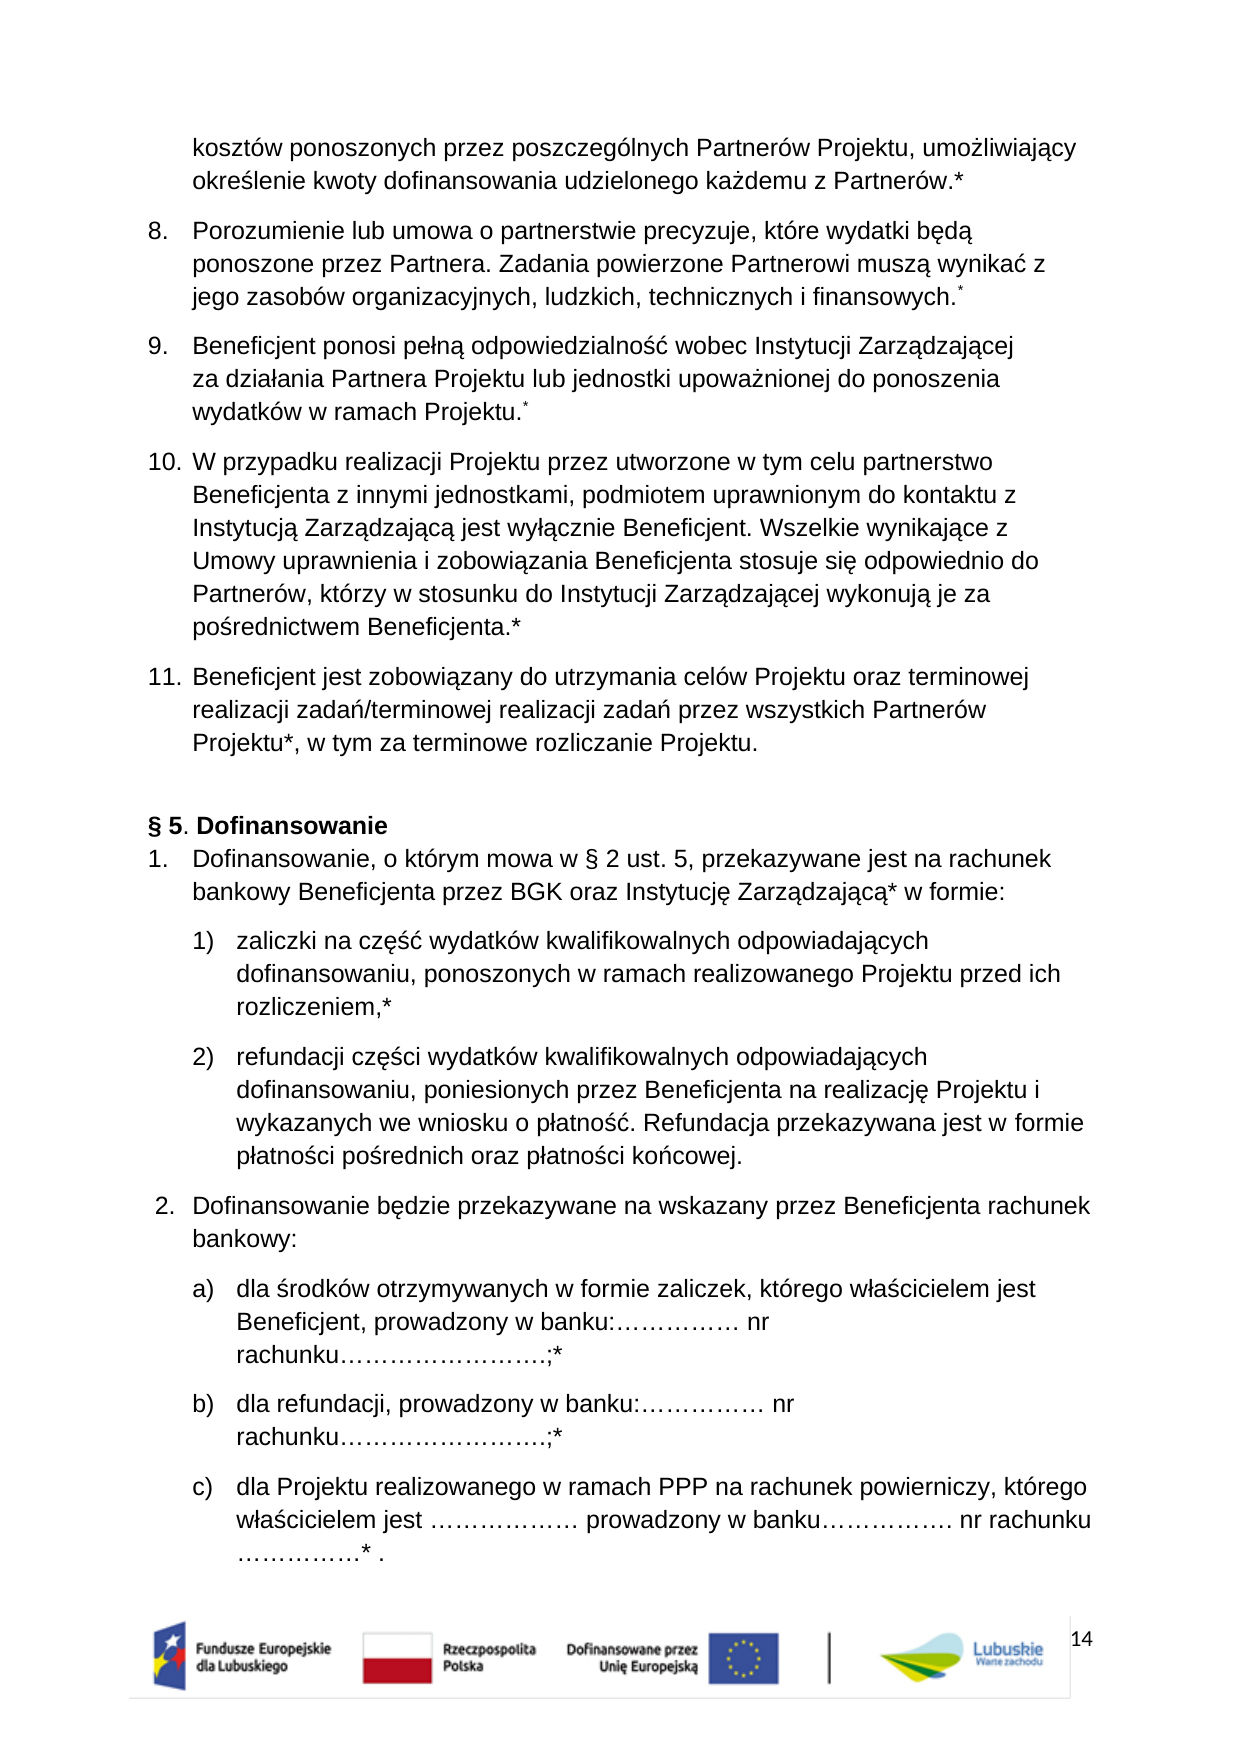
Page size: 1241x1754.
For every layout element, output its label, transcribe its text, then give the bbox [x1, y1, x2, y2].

list dla środków otrzymywanych w formie zaliczek, którego właścicielem jest Beneficjent, prowadzony w banku:…………… nr rachunku…………………….;* [192, 1273, 1093, 1368]
list zaliczki na część wydatków kwalifikowalnych odpowiadających dofinansowaniu, ponoszonych w ramach realizowanego Projektu przed ich rozliczeniem,* [192, 926, 1093, 1021]
list Dofinansowanie będzie przekazywane na wskazany przez Beneficjenta rachunek bankowy: [154, 1191, 1093, 1253]
list Beneficjent ponosi pełną odpowiedzialność wobec Instytucji Zarządzającej za działania Partnera Projektu lub jednostki upoważnionej do ponoszenia wydatków w ramach Projektu.* [148, 331, 1093, 426]
list Dofinansowanie, o którym mowa w § 2 ust. 5, przekazywane jest na rachunek bankowy Beneficjenta przez BGK oraz Instytucję Zarządzającą* w formie: [148, 844, 1093, 905]
list dla refundacji, prowadzony w banku:…………… nr rachunku…………………….;* [192, 1389, 1093, 1451]
list W przypadku realizacji Projektu przez utworzone w tym celu partnerstwo Beneficjenta z innymi jednostkami, podmiotem uprawnionym do kontaktu z Instytucją Zarządzającą jest wyłącznie Beneficjent. Wszelkie wynikające z Umowy uprawnienia i zobowiązania Beneficjenta stosuje się odpowiednio do Partnerów, którzy w stosunku do Instytucji Zarządzającej wykonują je za pośrednictwem Beneficjenta.* [148, 447, 1093, 641]
list Porozumienie lub umowa o partnerstwie precyzuje, które wydatki będą ponoszone przez Partnera. Zadania powierzone Partnerowi muszą wynikać z jego zasobów organizacyjnych, ludzkich, technicznych i finansowych.* [148, 216, 1093, 310]
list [148, 133, 1093, 195]
list refundacji części wydatków kwalifikowalnych odpowiadających dofinansowaniu, poniesionych przez Beneficjenta na realizację Projektu i wykazanych we wniosku o płatność. Refundacja przekazywana jest w formie płatności pośrednich oraz płatności końcowej. [192, 1042, 1093, 1170]
text § 5. Dofinansowanie [148, 811, 1093, 839]
list dla Projektu realizowanego w ramach PPP na rachunek powierniczy, którego właścicielem jest ……………… prowadzony w banku……………. nr rachunku ……………* . [192, 1472, 1093, 1567]
list Beneficjent jest zobowiązany do utrzymania celów Projektu oraz terminowej realizacji zadań/terminowej realizacji zadań przez wszystkich Partnerów Projektu*, w tym za terminowe rozliczanie Projektu. [148, 662, 1093, 757]
picture [128, 1616, 1072, 1700]
